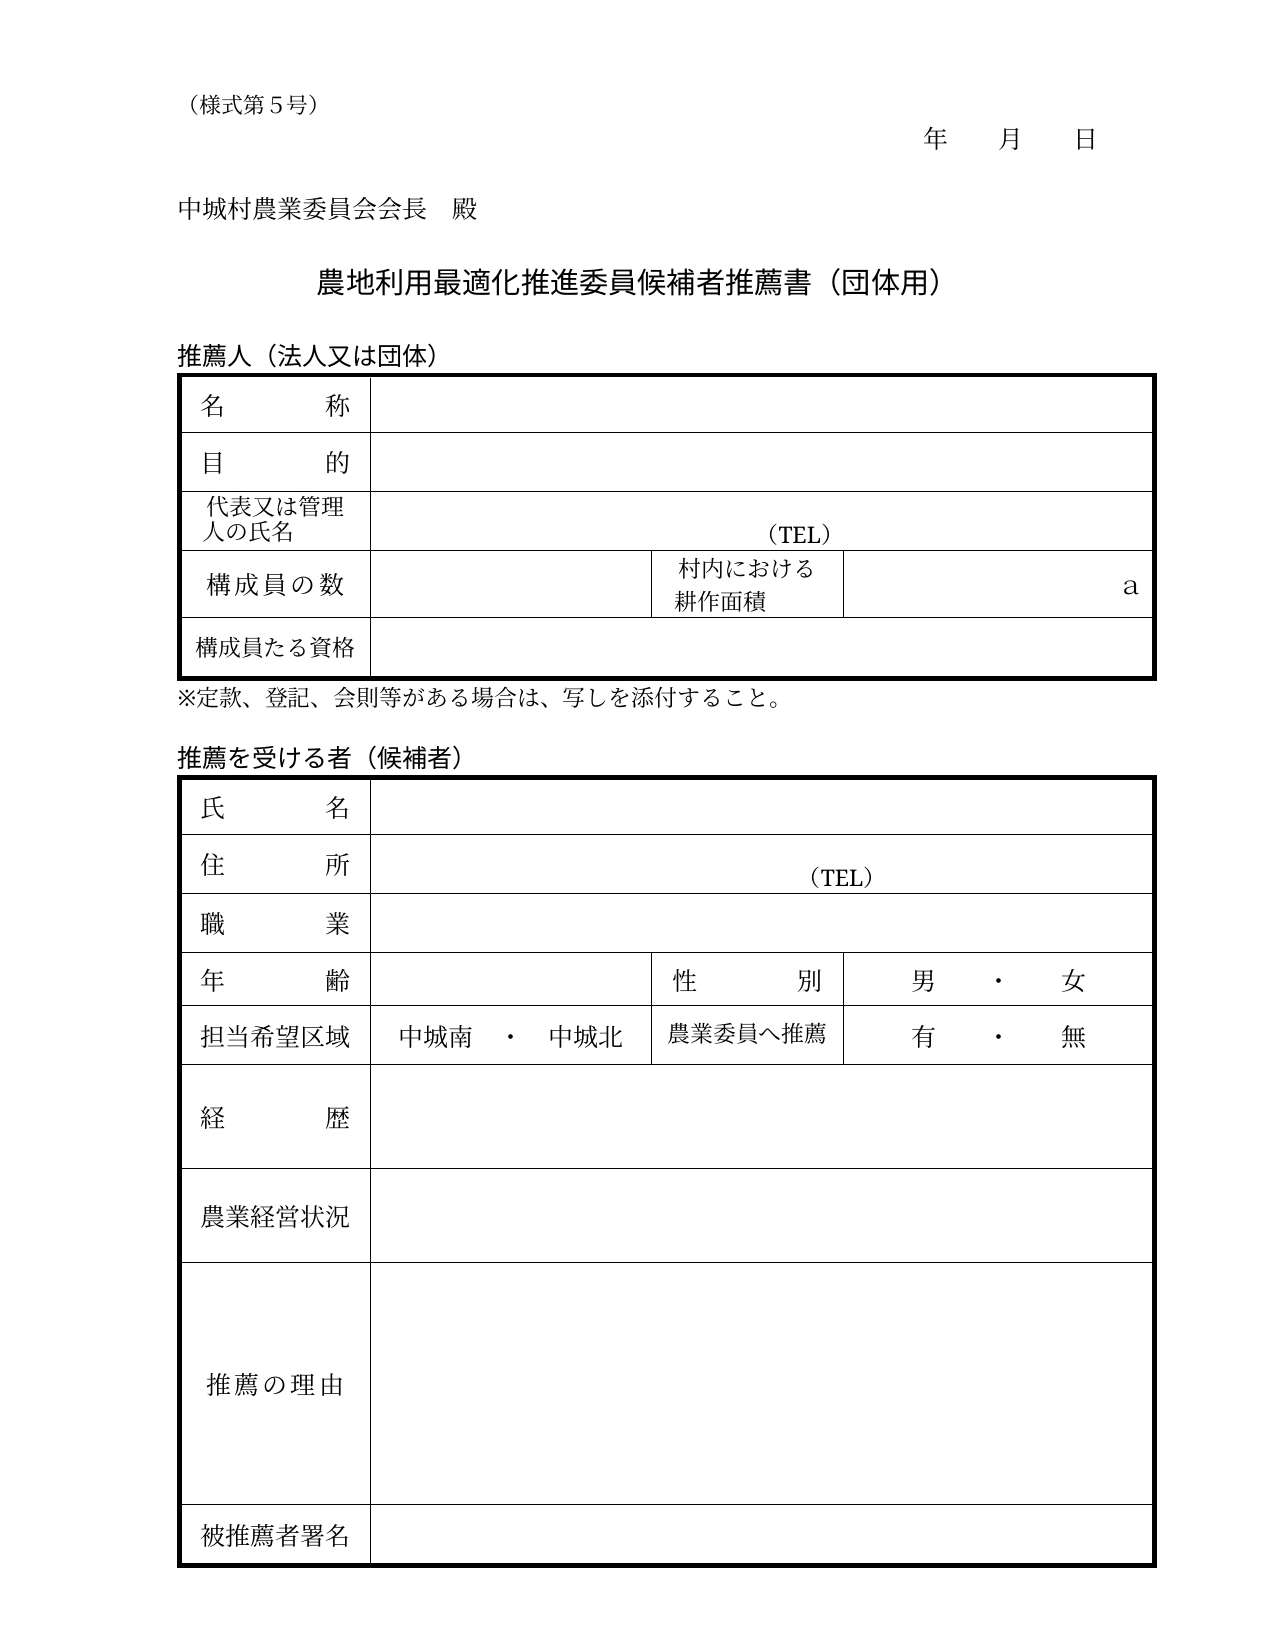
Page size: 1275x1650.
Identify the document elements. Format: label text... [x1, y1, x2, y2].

table_cell 住 所 [182, 835, 370, 893]
table_cell 有 ・ 無 [844, 1006, 1152, 1064]
text 年 月 日 [177, 120, 1098, 156]
text （様式第５号） [177, 89, 1098, 120]
table_cell [371, 894, 1152, 952]
table_cell 年 齢 [182, 953, 370, 1005]
table_cell （TEL） [371, 835, 1152, 893]
text 中城村農業委員会会長 殿 [177, 190, 1098, 226]
table_cell 農業経営状況 [182, 1169, 370, 1262]
table_cell 代表又は管理 人の氏名 [182, 492, 370, 550]
table_header 氏 名 [182, 780, 370, 834]
table_cell 性 別 [652, 953, 843, 1005]
table_cell [371, 1169, 1152, 1262]
table_cell [371, 1505, 1152, 1563]
table_cell 構成員たる資格 [182, 618, 370, 676]
table_cell 構成員の数 [182, 551, 370, 617]
table_cell 被推薦者署名 [182, 1505, 370, 1563]
table_cell [371, 1263, 1152, 1504]
text 推薦人（法人又は団体） [177, 336, 1098, 373]
table_cell [371, 1065, 1152, 1167]
text ※定款、登記、会則等がある場合は、写しを添付すること。 [177, 681, 1098, 714]
table_cell 農業委員へ推薦 [652, 1006, 843, 1064]
table_header [371, 780, 1152, 834]
table_cell 職 業 [182, 894, 370, 952]
table_cell ａ [844, 551, 1152, 617]
table_cell 中城南 ・ 中城北 [371, 1006, 651, 1064]
table_header [371, 377, 1152, 432]
table_cell 目 的 [182, 433, 370, 491]
text 農地利用最適化推進委員候補者推薦書（団体用） [177, 260, 1098, 302]
table_cell [371, 953, 651, 1005]
table_cell 村内における 耕作面積 [652, 551, 843, 617]
table_cell [371, 551, 651, 617]
table_cell （TEL） [371, 492, 1152, 550]
table_cell 男 ・ 女 [844, 953, 1152, 1005]
table_cell [371, 433, 1152, 491]
text 推薦を受ける者（候補者） [177, 739, 1098, 775]
table_cell [371, 618, 1152, 676]
table_cell 経 歴 [182, 1065, 370, 1167]
table_cell 担当希望区域 [182, 1006, 370, 1064]
table_header 名 称 [182, 377, 370, 432]
table_cell 推薦の理由 [182, 1263, 370, 1504]
